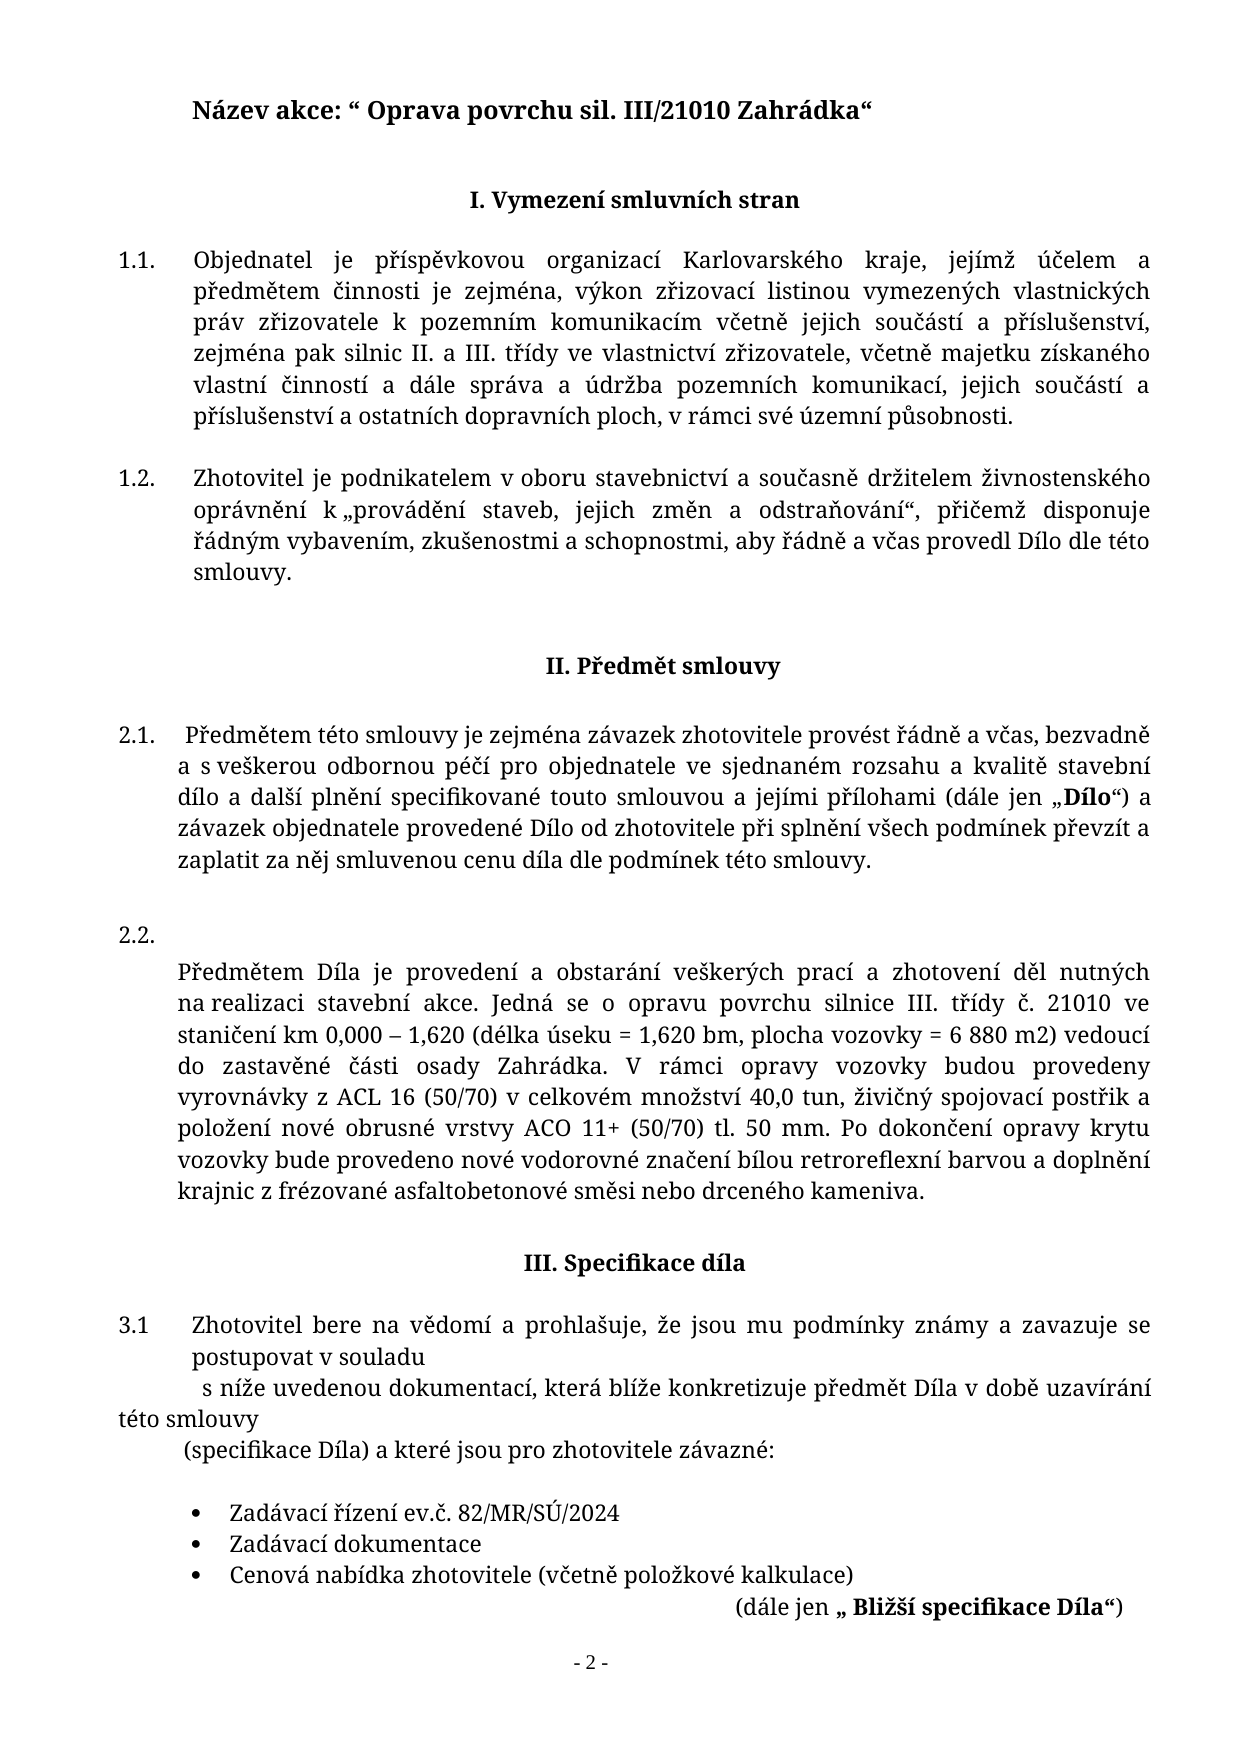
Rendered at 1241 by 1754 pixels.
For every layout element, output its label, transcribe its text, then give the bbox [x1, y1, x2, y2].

text (dále jen „ Bližší specifikace Díla“) [229, 1591, 1152, 1622]
list Zadávací řízení ev.č. 82/MR/SÚ/2024 [192, 1497, 1152, 1528]
list Zhotovitel bere na vědomí a prohlašuje, že jsou mu podmínky známy a zavazuje se postupovat v souladu [118, 1309, 1152, 1372]
text Předmětem Díla je provedení a obstarání veškerých prací a zhotovení děl nutných na realizaci stavební akce. Jedná se o opravu povrchu silnice III. třídy č. 21010 ve staničení km 0,000 – 1,620 (délka úseku = 1,620 bm, plocha vozovky = 6 880 m2) vedoucí do zastavěné části osady Zahrádka. V rámci opravy vozovky budou provedeny vyrovnávky z ACL 16 (50/70) v celkovém množství 40,0 tun, živičný spojovací postřik a položení nové obrusné vrstvy ACO 11+ (50/70) tl. 50 mm. Po dokončení opravy krytu vozovky bude provedeno nové vodorovné značení bílou retroreflexní barvou a doplnění krajnic z frézované asfaltobetonové směsi nebo drceného kameniva. [177, 956, 1152, 1206]
text III. Specifikace díla [118, 1247, 1152, 1278]
list Cenová nabídka zhotovitele (včetně položkové kalkulace) [192, 1559, 1152, 1591]
text s níže uvedenou dokumentací, která blíže konkretizuje předmět Díla v době uzavírání této smlouvy [118, 1372, 1152, 1434]
text 2.1. Předmětem této smlouvy je zejména závazek zhotovitele provést řádně a včas, bezvadně a s veškerou odbornou péčí pro objednatele ve sjednaném rozsahu a kvalitě stavební dílo a další plnění specifikované touto smlouvou a jejími přílohami (dále jen „Dílo“) a závazek objednatele provedené Dílo od zhotovitele při splnění všech podmínek převzít a zaplatit za něj smluvenou cenu díla dle podmínek této smlouvy. [118, 718, 1152, 875]
text 1.2. Zhotovitel je podnikatelem v oboru stavebnictví a současně držitelem živnostenského oprávnění k „provádění staveb, jejich změn a odstraňování“, přičemž disponuje řádným vybavením, zkušenostmi a schopnostmi, aby řádně a včas provedl Dílo dle této smlouvy. [118, 462, 1152, 587]
text 2.2. [118, 918, 1152, 950]
text Název akce: “ Oprava povrchu sil. III/21010 Zahrádka“ [118, 93, 1152, 127]
text I. Vymezení smluvních stran [118, 184, 1152, 215]
text 1.1. Objednatel je příspěvkovou organizací Karlovarského kraje, jejímž účelem a předmětem činnosti je zejména, výkon zřizovací listinou vymezených vlastnických práv zřizovatele k pozemním komunikacím včetně jejich součástí a příslušenství, zejména pak silnic II. a III. třídy ve vlastnictví zřizovatele, včetně majetku získaného vlastní činností a dále správa a údržba pozemních komunikací, jejich součástí a příslušenství a ostatních dopravních ploch, v rámci své územní působnosti. [118, 243, 1152, 431]
text (specifikace Díla) a které jsou pro zhotovitele závazné: [118, 1434, 1152, 1466]
list Zadávací dokumentace [192, 1528, 1152, 1559]
text II. Předmět smlouvy [174, 650, 1152, 681]
